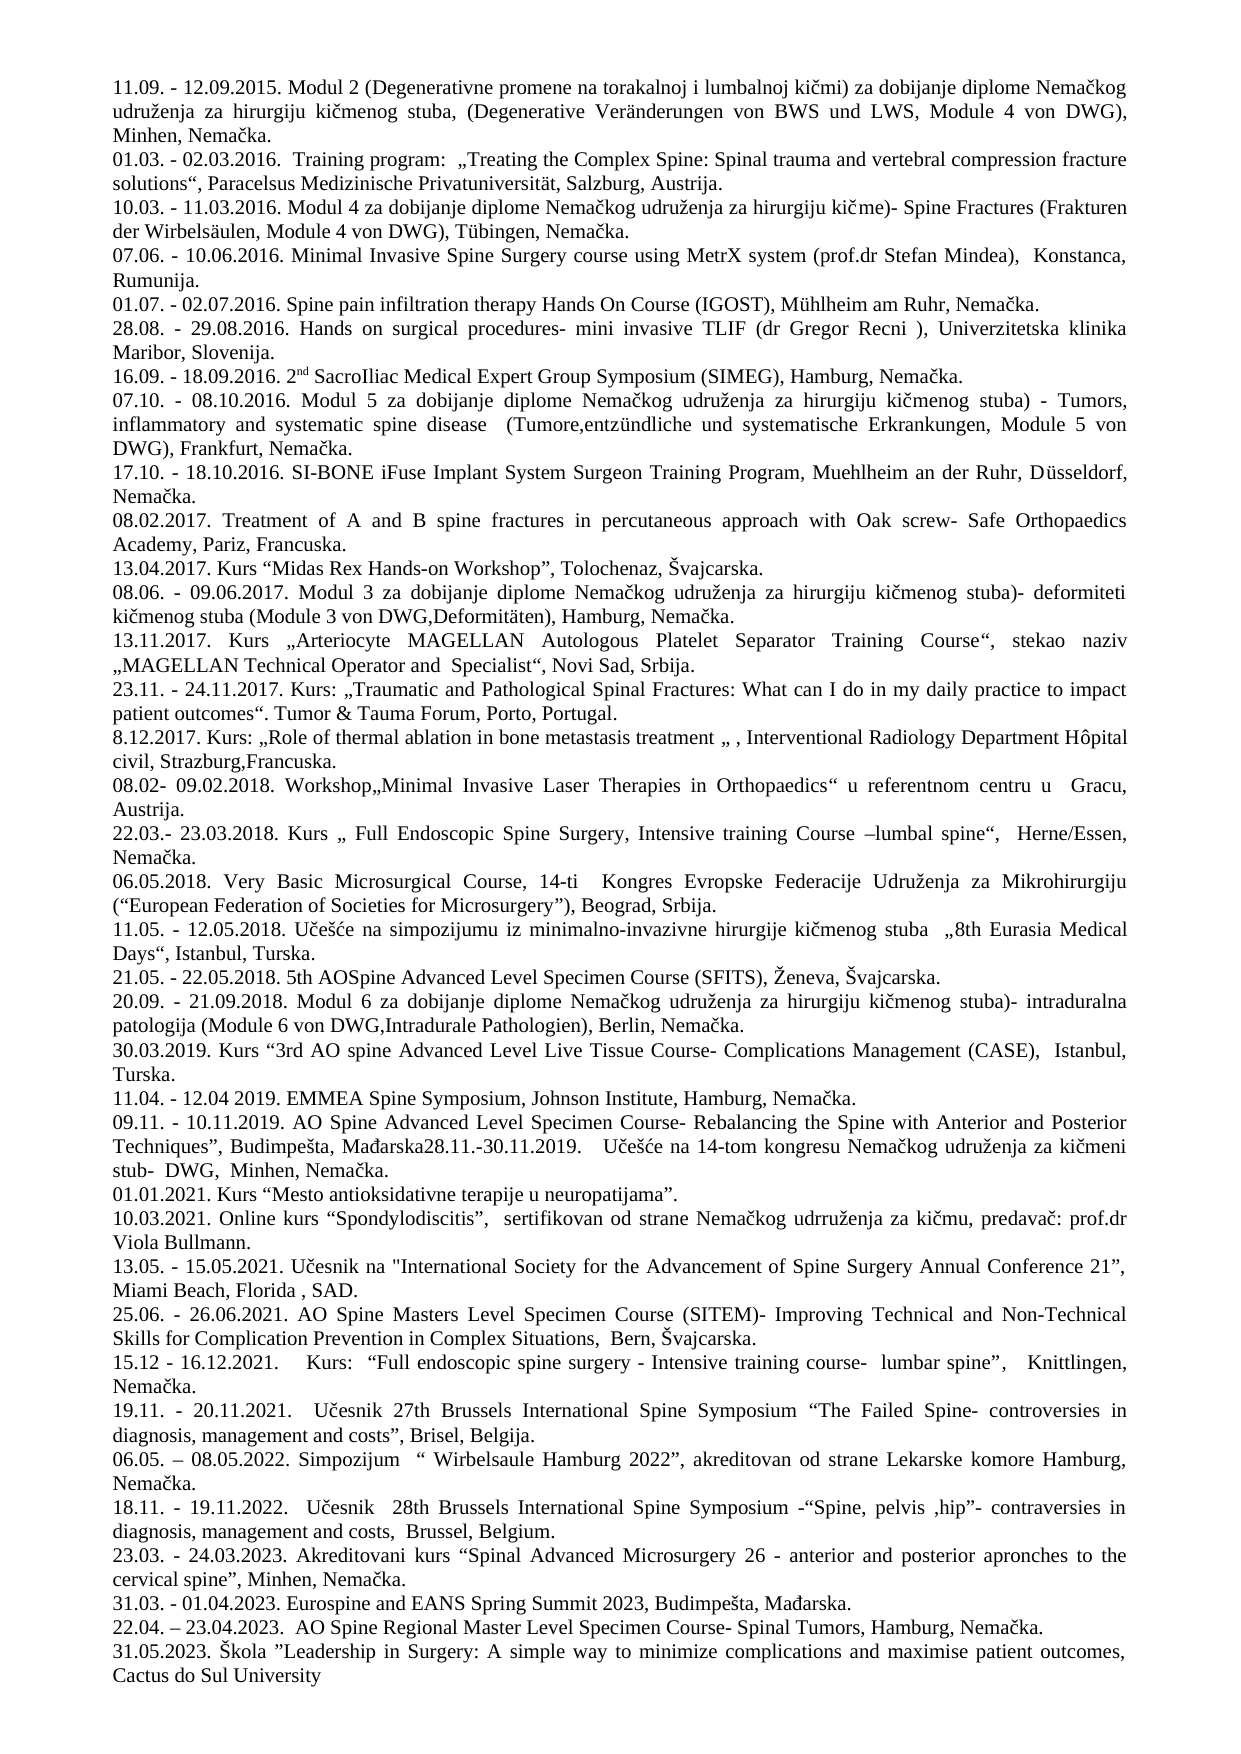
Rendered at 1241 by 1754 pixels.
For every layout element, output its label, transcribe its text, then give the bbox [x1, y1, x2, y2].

text 18.11. - 19.11.2022. Učesnik 28th Brussels International Spine Symposium -“Spine, pelvis ,hip”- contraversies in diagnosis, management and costs, Brussel, Belgium. [112, 1495, 1128, 1543]
text 13.05. - 15.05.2021. Učesnik na "International Society for the Advancement of Spine Surgery Annual Conference 21”, Miami Beach, Florida , SAD. [112, 1254, 1128, 1302]
text 22.03.- 23.03.2018. Kurs „ Full Endoscopic Spine Surgery, Intensive training Course –lumbal spine“, Herne/Essen, Nemačka. [112, 821, 1128, 869]
text 11.09. - 12.09.2015. Modul 2 (Degenerativne promene na torakalnoj i lumbalnoj kičmi) za dobijanje diplome Nemačkog udruženja za hirurgiju kičmenog stuba, (Degenerative Veränderungen von BWS und LWS, Module 4 von DWG), Minhen, Nemačka. [112, 75, 1128, 147]
text 06.05.2018. Very Basic Microsurgical Course, 14-ti Kongres Evropske Federacije Udruženja za Mikrohirurgiju (“European Federation of Societies for Microsurgery”), Beograd, Srbija. [112, 869, 1128, 917]
text 09.11. - 10.11.2019. AO Spine Advanced Level Specimen Course- Rebalancing the Spine with Anterior and Posterior Techniques”, Budimpešta, Mađarska28.11.-30.11.2019. Učešće na 14-tom kongresu Nemačkog udruženja za kičmeni stub- DWG, Minhen, Nemačka. [112, 1110, 1128, 1182]
text 8.12.2017. Kurs: „Role of thermal ablation in bone metastasis treatment „ , Interventional Radiology Department Hôpital civil, Strazburg,Francuska. [112, 725, 1128, 773]
text 22.04. – 23.04.2023. AO Spine Regional Master Level Specimen Course- Spinal Tumors, Hamburg, Nemačka. [112, 1615, 1128, 1639]
text 01.01.2021. Kurs “Mesto antioksidativne terapije u neuropatijama”. [112, 1182, 1128, 1206]
text 13.11.2017. Kurs „Arteriocyte MAGELLAN Autologous Platelet Separator Training Course“, stekao naziv „MAGELLAN Technical Operator and Specialist“, Novi Sad, Srbija. [112, 628, 1128, 677]
text 20.09. - 21.09.2018. Modul 6 za dobijanje diplome Nemačkog udruženja za hirurgiju kičmenog stuba)- intraduralna patologija (Module 6 von DWG,Intradurale Pathologien), Berlin, Nemačka. [112, 989, 1128, 1037]
text 28.08. - 29.08.2016. Hands on surgical procedures- mini invasive TLIF (dr Gregor Recni ), Univerzitetska klinika Maribor, Slovenija. [112, 316, 1128, 364]
text 10.03. - 11.03.2016. Modul 4 za dobijanje diplome Nemačkog udruženja za hirurgiju kičme)- Spine Fractures (Frakturen der Wirbelsäulen, Module 4 von DWG), Tübingen, Nemačka. [112, 195, 1128, 243]
text 13.04.2017. Kurs “Midas Rex Hands-on Workshop”, Tolochenaz, Švajcarska. [112, 556, 1128, 580]
text 21.05. - 22.05.2018. 5th AOSpine Advanced Level Specimen Course (SFITS), Ženeva, Švajcarska. [112, 965, 1128, 989]
text 08.02- 09.02.2018. Workshop„Minimal Invasive Laser Therapies in Orthopaedics“ u referentnom centru u Gracu, Austrija. [112, 773, 1128, 821]
text 17.10. - 18.10.2016. SI-BONE iFuse Implant System Surgeon Training Program, Muehlheim an der Ruhr, Düsseldorf, Nemačka. [112, 460, 1128, 508]
text 31.03. - 01.04.2023. Eurospine and EANS Spring Summit 2023, Budimpešta, Mađarska. [112, 1591, 1128, 1615]
text 10.03.2021. Online kurs “Spondylodiscitis”, sertifikovan od strane Nemačkog udrruženja za kičmu, predavač: prof.dr Viola Bullmann. [112, 1206, 1128, 1254]
text 30.03.2019. Kurs “3rd AO spine Advanced Level Live Tissue Course- Complications Management (CASE), Istanbul, Turska. [112, 1037, 1128, 1086]
text 06.05. – 08.05.2022. Simpozijum “ Wirbelsaule Hamburg 2022”, akreditovan od strane Lekarske komore Hamburg, Nemačka. [112, 1447, 1128, 1495]
text 01.07. - 02.07.2016. Spine pain infiltration therapy Hands On Course (IGOST), Mühlheim am Ruhr, Nemačka. [112, 292, 1128, 316]
text 07.10. - 08.10.2016. Modul 5 za dobijanje diplome Nemačkog udruženja za hirurgiju kičmenog stuba) - Tumors, inflammatory and systematic spine disease (Tumore,entzündliche und systematische Erkrankungen, Module 5 von DWG), Frankfurt, Nemačka. [112, 388, 1128, 460]
text 11.04. - 12.04 2019. EMMEA Spine Symposium, Johnson Institute, Hamburg, Nemačka. [112, 1086, 1128, 1110]
text 08.06. - 09.06.2017. Modul 3 za dobijanje diplome Nemačkog udruženja za hirurgiju kičmenog stuba)- deformiteti kičmenog stuba (Module 3 von DWG,Deformitäten), Hamburg, Nemačka. [112, 580, 1128, 628]
text 23.11. - 24.11.2017. Kurs: „Traumatic and Pathological Spinal Fractures: What can I do in my daily practice to impact patient outcomes“. Tumor & Tauma Forum, Porto, Portugal. [112, 677, 1128, 725]
text 08.02.2017. Treatment of A and B spine fractures in percutaneous approach with Oak screw- Safe Orthopaedics Academy, Pariz, Francuska. [112, 508, 1128, 556]
text 15.12 - 16.12.2021. Kurs: “Full endoscopic spine surgery - Intensive training course- lumbar spine”, Knittlingen, Nemačka. [112, 1350, 1128, 1398]
text 25.06. - 26.06.2021. AO Spine Masters Level Specimen Course (SITEM)- Improving Technical and Non-Technical Skills for Complication Prevention in Complex Situations, Bern, Švajcarska. [112, 1302, 1128, 1350]
text 31.05.2023. Škola ”Leadership in Surgery: A simple way to minimize complications and maximise patient outcomes, Cactus do Sul University [112, 1639, 1128, 1687]
text 07.06. - 10.06.2016. Minimal Invasive Spine Surgery course using MetrX system (prof.dr Stefan Mindea), Konstanca, Rumunija. [112, 243, 1128, 292]
text 19.11. - 20.11.2021. Učesnik 27th Brussels International Spine Symposium “The Failed Spine- controversies in diagnosis, management and costs”, Brisel, Belgija. [112, 1398, 1128, 1447]
text 23.03. - 24.03.2023. Akreditovani kurs “Spinal Advanced Microsurgery 26 - anterior and posterior apronches to the cervical spine”, Minhen, Nemačka. [112, 1543, 1128, 1591]
text 16.09. - 18.09.2016. 2nd SacroIliac Medical Expert Group Symposium (SIMEG), Hamburg, Nemačka. [112, 364, 1128, 388]
text 11.05. - 12.05.2018. Učešće na simpozijumu iz minimalno-invazivne hirurgije kičmenog stuba „8th Eurasia Medical Days“, Istanbul, Turska. [112, 917, 1128, 965]
text 01.03. - 02.03.2016. Training program: „Treating the Complex Spine: Spinal trauma and vertebral compression fracture solutions“, Paracelsus Medizinische Privatuniversität, Salzburg, Austrija. [112, 147, 1128, 195]
